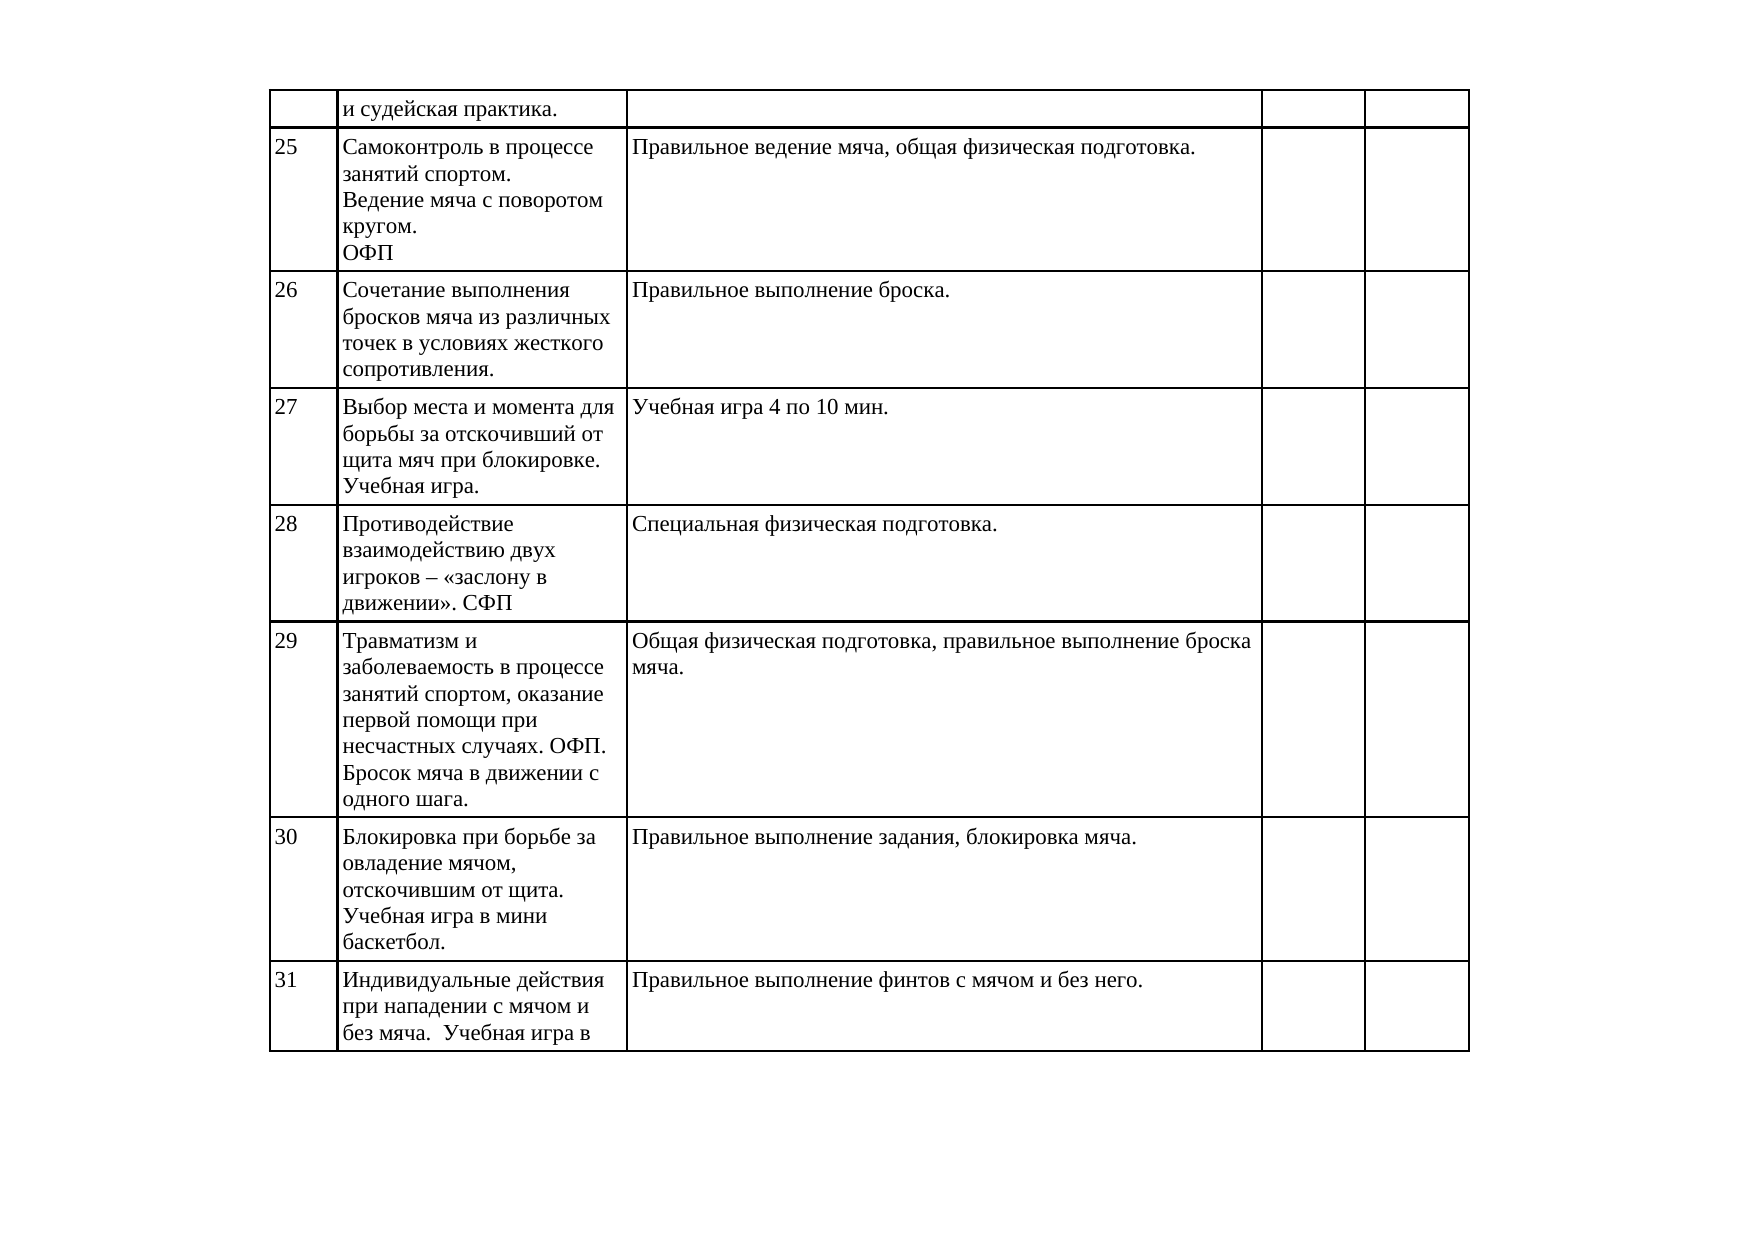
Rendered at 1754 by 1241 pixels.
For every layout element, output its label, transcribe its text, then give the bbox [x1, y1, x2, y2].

table_cell Специальная физическая подготовка. [628, 506, 1261, 620]
table_cell 29 [271, 623, 336, 816]
table_cell [1366, 623, 1468, 816]
table_cell Блокировка при борьбе за овладение мячом, отскочившим от щита. Учебная игра в мини баскетбол. [339, 818, 626, 959]
table_cell [1263, 623, 1364, 816]
table_cell Учебная игра 4 по 10 мин. [628, 389, 1261, 503]
table_cell [1263, 506, 1364, 620]
table_cell [1263, 962, 1364, 1050]
table_cell Правильное ведение мяча, общая физическая подготовка. [628, 129, 1261, 270]
table_cell [1263, 91, 1364, 126]
table_cell [1263, 818, 1364, 959]
table_cell [1263, 272, 1364, 387]
table_cell Выбор места и момента для борьбы за отскочивший от щита мяч при блокировке. Учебная игра. [339, 389, 626, 503]
table_cell [1366, 129, 1468, 270]
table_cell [628, 91, 1261, 126]
table_cell [1366, 506, 1468, 620]
table_cell [1263, 389, 1364, 503]
table_cell [1366, 272, 1468, 387]
table_cell Общая физическая подготовка, правильное выполнение броска мяча. [628, 623, 1261, 816]
table_cell Противодействие взаимодействию двух игроков – «заслону в движении». СФП [339, 506, 626, 620]
table_cell 31 [271, 962, 336, 1050]
table_cell 30 [271, 818, 336, 959]
table_cell [1263, 129, 1364, 270]
table_cell 25 [271, 129, 336, 270]
table_cell 24 [271, 91, 336, 126]
table_cell 26 [271, 272, 336, 387]
table_cell Самоконтроль в процессе занятий спортом. Ведение мяча с поворотом кругом. ОФП [339, 129, 626, 270]
table_cell Сочетание выполнения бросков мяча из различных точек в условиях жесткого сопротивления. [339, 272, 626, 387]
table_cell [1366, 389, 1468, 503]
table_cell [339, 91, 626, 126]
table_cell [339, 962, 626, 1050]
table_cell [1366, 91, 1468, 126]
table_cell 28 [271, 506, 336, 620]
table_cell Правильное выполнение задания, блокировка мяча. [628, 818, 1261, 959]
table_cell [628, 962, 1261, 1050]
table_cell Правильное выполнение броска. [628, 272, 1261, 387]
table_cell [1366, 962, 1468, 1050]
table_cell [1366, 818, 1468, 959]
table_cell Травматизм и заболеваемость в процессе занятий спортом, оказание первой помощи при несчастных случаях. ОФП. Бросок мяча в движении с одного шага. [339, 623, 626, 816]
table_cell 27 [271, 389, 336, 503]
